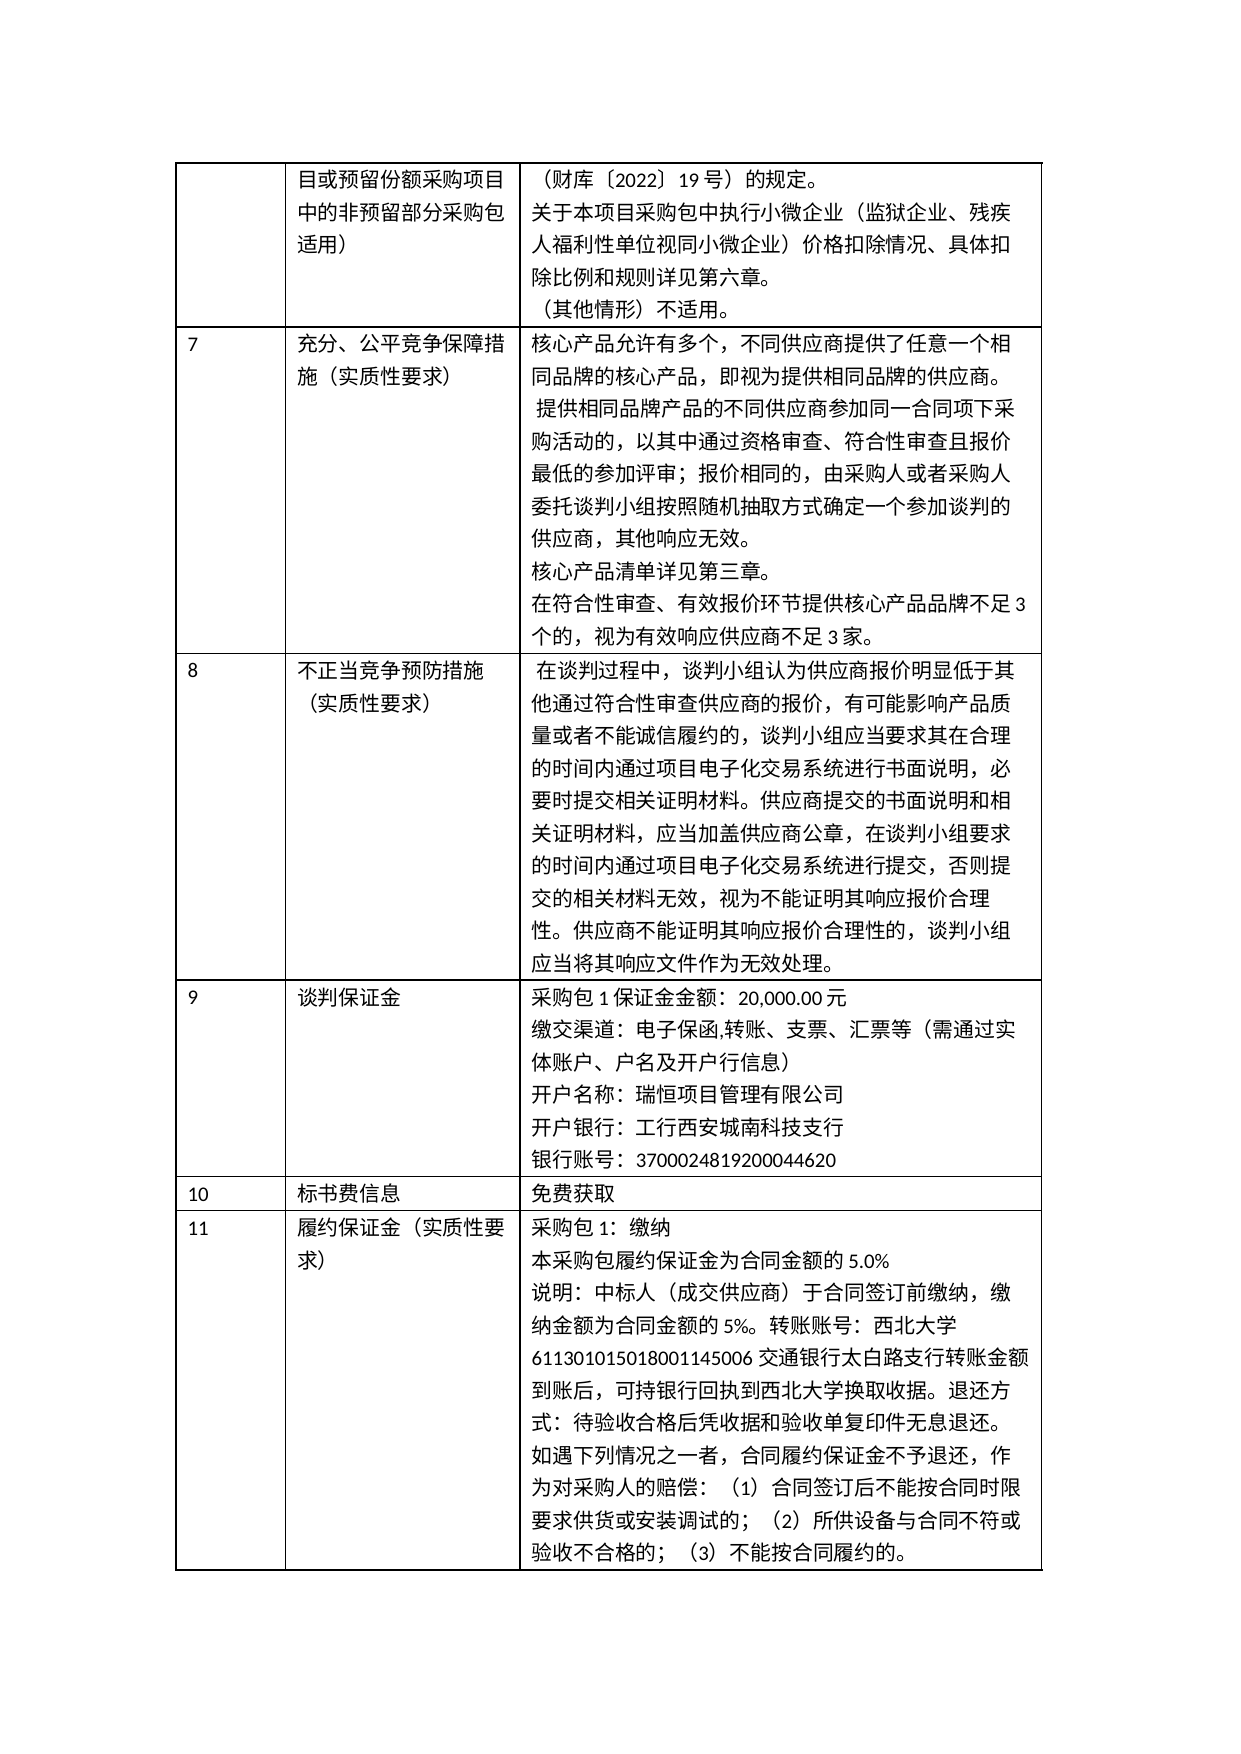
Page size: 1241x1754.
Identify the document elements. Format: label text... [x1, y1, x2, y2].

table_cell 免费获取 [521, 1177, 1041, 1210]
table_cell 不正当竞争预防措施（实质性要求） [286, 654, 519, 979]
table_cell 9 [177, 981, 285, 1176]
table_cell 履约保证金（实质性要求） [286, 1211, 519, 1569]
table_cell 10 [177, 1177, 285, 1210]
table_cell 采购包1：缴纳 本采购包履约保证金为合同金额的5.0% 说明：中标人（成交供应商）于合同签订前缴纳，缴纳金额为合同金额的5%。转账账号：西北大学 611301015018001145006 交通银行太白路支行转账金额到账后，可持银行回执到西北大学换取收据。退还方式：待验收合格后凭收据和验收单复印件无息退还。如遇下列情况之一者，合同履约保证金不予退还，作为对采购人的赔偿：（1）合同签订后不能按合同时限要求供货或安装调试的；（2）所供设备与合同不符或验收不合格的；（3）不能按合同履约的。 [521, 1211, 1041, 1569]
table_cell 在谈判过程中，谈判小组认为供应商报价明显低于其他通过符合性审查供应商的报价，有可能影响产品质量或者不能诚信履约的，谈判小组应当要求其在合理的时间内通过项目电子化交易系统进行书面说明，必要时提交相关证明材料。供应商提交的书面说明和相关证明材料，应当加盖供应商公章，在谈判小组要求的时间内通过项目电子化交易系统进行提交，否则提交的相关材料无效，视为不能证明其响应报价合理性。供应商不能证明其响应报价合理性的，谈判小组应当将其响应文件作为无效处理。 [521, 654, 1041, 979]
table_cell 6 [177, 164, 285, 326]
table_cell 核心产品允许有多个，不同供应商提供了任意一个相同品牌的核心产品，即视为提供相同品牌的供应商。 提供相同品牌产品的不同供应商参加同一合同项下采购活动的，以其中通过资格审查、符合性审查且报价最低的参加评审；报价相同的，由采购人或者采购人委托谈判小组按照随机抽取方式确定一个参加谈判的供应商，其他响应无效。 核心产品清单详见第三章。 在符合性审查、有效报价环节提供核心产品品牌不足3个的，视为有效响应供应商不足3家。 [521, 328, 1041, 653]
table_cell 8 [177, 654, 285, 979]
table_cell 标书费信息 [286, 1177, 519, 1210]
table_cell 11 [177, 1211, 285, 1569]
table_cell 充分、公平竞争保障措施（实质性要求） [286, 328, 519, 653]
table_cell 采购包1保证金金额：20,000.00元 缴交渠道：电子保函,转账、支票、汇票等（需通过实体账户、户名及开户行信息） 开户名称：瑞恒项目管理有限公司 开户银行：工行西安城南科技支行 银行账号：3700024819200044620 [521, 981, 1041, 1176]
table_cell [286, 164, 519, 326]
table_cell 7 [177, 328, 285, 653]
table_cell 谈判保证金 [286, 981, 519, 1176]
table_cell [521, 164, 1041, 326]
